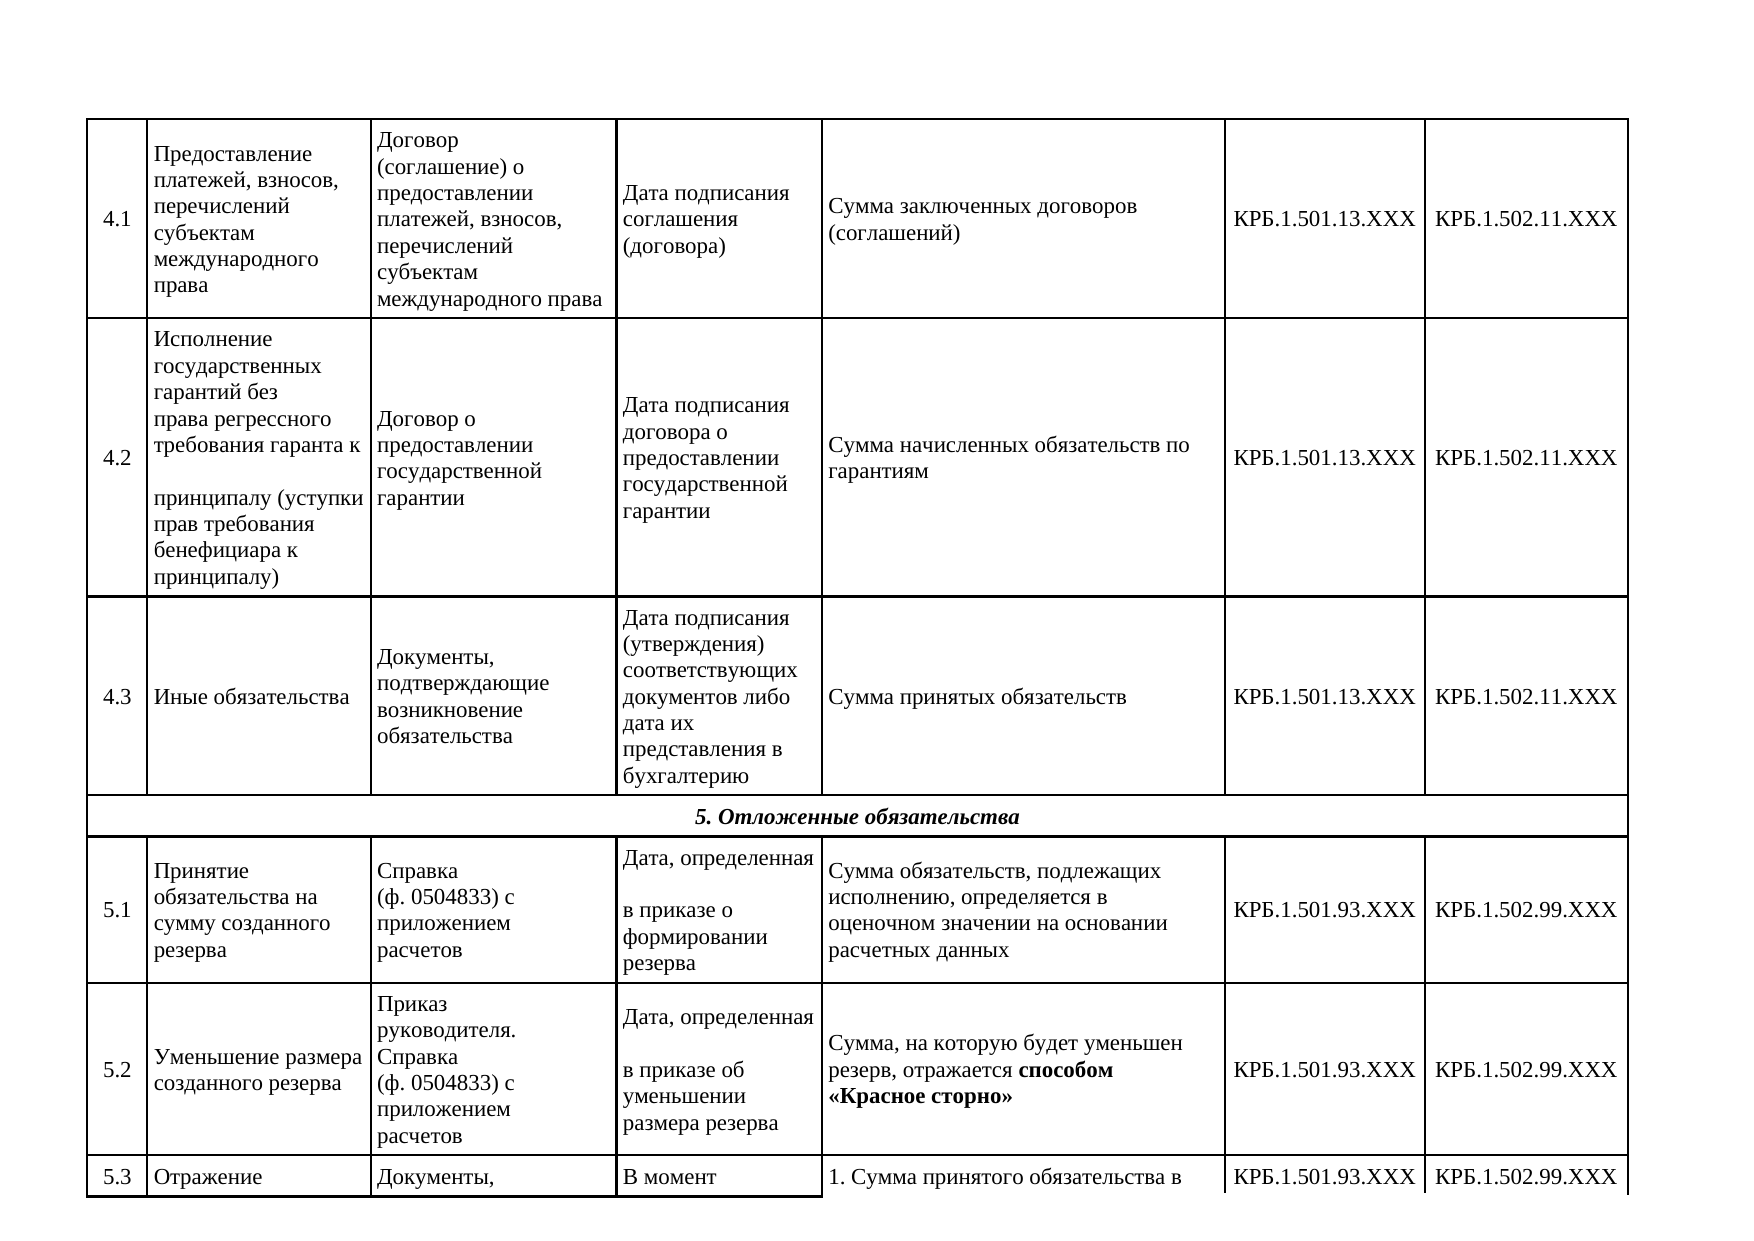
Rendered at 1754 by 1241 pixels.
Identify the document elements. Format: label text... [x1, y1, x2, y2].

table_cell Исполнение государственных гарантий без права регрессного требования гаранта к принципалу (уступки прав требования бенефициара к принципалу) [148, 319, 370, 595]
table_cell КРБ.1.502.99.ХХХ [1426, 838, 1627, 982]
table_cell Справка (ф. 0504833) с приложением расчетов [372, 838, 615, 982]
table_cell КРБ.1.502.11.ХХХ [1426, 120, 1627, 317]
table_cell Предоставление платежей, взносов, перечислений субъектам международного права [148, 120, 370, 317]
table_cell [618, 1156, 821, 1195]
table_cell Договор о предоставлении государственной гарантии [372, 319, 615, 595]
table_cell КРБ.1.502.11.ХХХ [1426, 598, 1627, 794]
table_cell 4.3 [88, 598, 146, 794]
table_cell КРБ.1.501.13.ХХХ [1226, 598, 1424, 794]
table_cell 4.1 [88, 120, 146, 317]
table_cell Дата подписания соглашения (договора) [618, 120, 821, 317]
table_cell Документы, подтверждающие возникновение обязательства [372, 598, 615, 794]
table_cell Приказ руководителя. Справка (ф. 0504833) с приложением расчетов [372, 984, 615, 1154]
table_cell Сумма обязательств, подлежащих исполнению, определяется в оценочном значении на основании расчетных данных [823, 838, 1224, 982]
table_cell Сумма начисленных обязательств по гарантиям [823, 319, 1224, 595]
table_cell Принятие обязательства на сумму созданного резерва [148, 838, 370, 982]
table_cell Дата подписания (утверждения) соответствующих документов либо дата их представления в бухгалтерию [618, 598, 821, 794]
table_cell Сумма принятых обязательств [823, 598, 1224, 794]
table_cell 5.2 [88, 984, 146, 1154]
table_cell 5.3 [88, 1156, 146, 1195]
table_cell 4.2 [88, 319, 146, 595]
table_cell КРБ.1.502.99.ХХХ [1426, 984, 1627, 1154]
table_cell Сумма заключенных договоров (соглашений) [823, 120, 1224, 317]
table_cell Дата, определенная в приказе о формировании резерва [618, 838, 821, 982]
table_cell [823, 1156, 1224, 1195]
table_cell Договор (соглашение) о предоставлении платежей, взносов, перечислений субъектам международного права [372, 120, 615, 317]
table_cell Дата, определенная в приказе об уменьшении размера резерва [618, 984, 821, 1154]
table_cell КРБ.1.502.99.ХХХ [1425, 1156, 1627, 1195]
table_cell КРБ.1.501.93.ХХХ [1226, 984, 1424, 1154]
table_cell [372, 1156, 615, 1195]
table_cell Дата подписания договора о предоставлении государственной гарантии [618, 319, 821, 595]
table_cell КРБ.1.501.13.ХХХ [1226, 319, 1424, 595]
table_cell 5. Отложенные обязательства [88, 796, 1627, 835]
table_cell КРБ.1.501.93.ХХХ [1225, 1156, 1424, 1195]
table_cell Иные обязательства [148, 598, 370, 794]
table_cell КРБ.1.501.93.ХХХ [1226, 838, 1424, 982]
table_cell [148, 1156, 370, 1195]
table_cell КРБ.1.502.11.ХХХ [1426, 319, 1627, 595]
table_cell Уменьшение размера созданного резерва [148, 984, 370, 1154]
table_cell КРБ.1.501.13.ХХХ [1226, 120, 1424, 317]
table_cell 5.1 [88, 838, 146, 982]
table_cell Сумма, на которую будет уменьшен резерв, отражается способом «Красное сторно» [823, 984, 1224, 1154]
